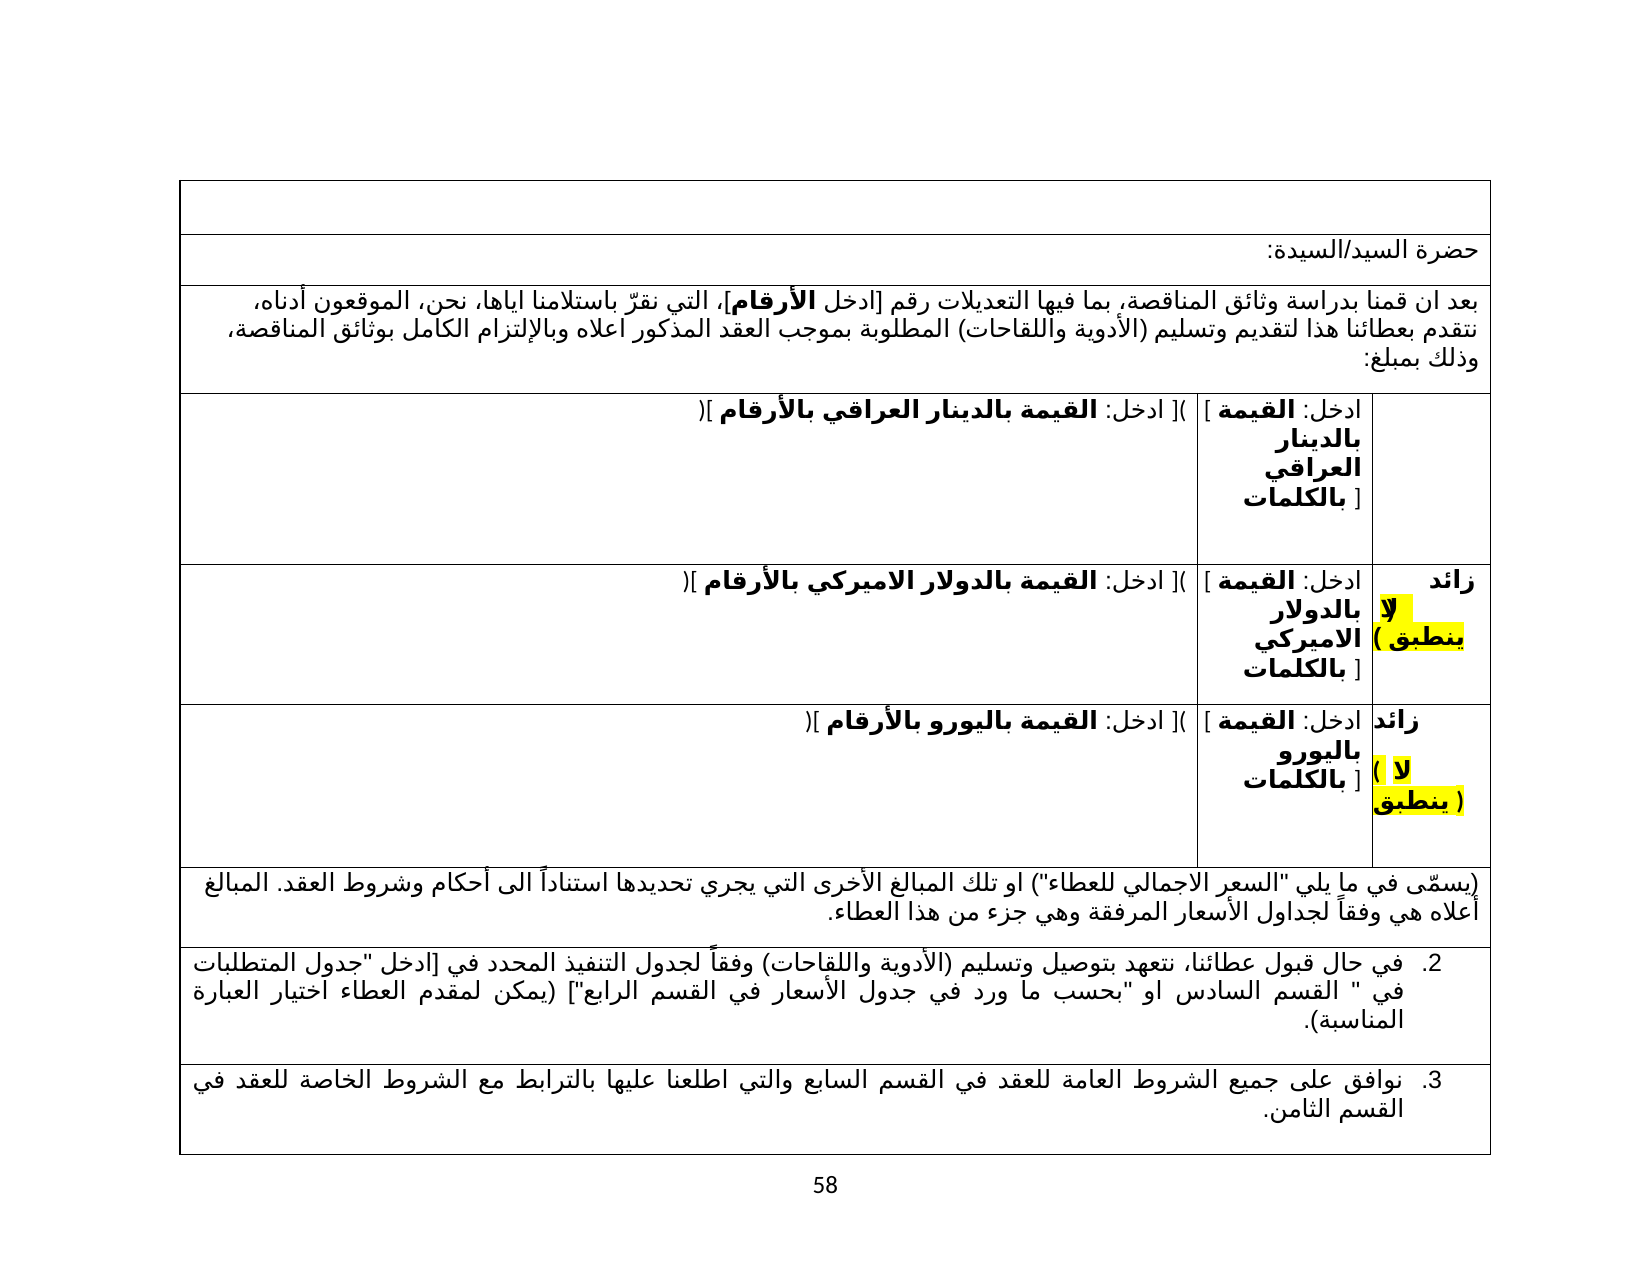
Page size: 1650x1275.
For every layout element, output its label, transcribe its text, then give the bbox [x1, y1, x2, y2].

table_cell [ ادخل: القيمة باليورو بالكلمات ] [1198, 705, 1372, 867]
table_cell [1373, 394, 1490, 564]
table_cell زائد ( لا ينطبق ) [1373, 705, 1490, 867]
table_cell )[ ادخل: القيمة بالدينار العراقي بالأرقام ]( [181, 394, 1197, 564]
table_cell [181, 181, 1490, 234]
table_cell نوافق على جميع الشروط العامة للعقد في القسم السابع والتي اطلعنا عليها بالترابط مع الشروط الخاصة للعقد في القسم الثامن. [181, 1065, 1490, 1153]
table_cell (يسمّى في ما يلي "السعر الاجمالي للعطاء") او تلك المبالغ الأخرى التي يجري تحديدها استناداً الى أحكام وشروط العقد. المبالغ أعلاه هي وفقاً لجداول الأسعار المرفقة وهي جزء من هذا العطاء. [181, 868, 1490, 947]
table_cell )[ ادخل: القيمة باليورو بالأرقام ]( [181, 705, 1197, 867]
table_cell [ ادخل: القيمة بالدينار العراقي بالكلمات ] [1198, 394, 1372, 564]
table_cell )[ ادخل: القيمة بالدولار الاميركي بالأرقام ]( [181, 565, 1197, 704]
table_cell في حال قبول عطائنا، نتعهد بتوصيل وتسليم (الأدوية واللقاحات) وفقاً لجدول التنفيذ المحدد في [ادخل "جدول المتطلبات في " القسم السادس او "بحسب ما ورد في جدول الأسعار في القسم الرابع"] (يمكن لمقدم العطاء اختيار العبارة المناسبة). [181, 948, 1490, 1064]
table_cell [ ادخل: القيمة بالدولار الاميركي بالكلمات ] [1198, 565, 1372, 704]
table_cell زائد ( لا ينطبق ) [1373, 565, 1490, 704]
table_cell حضرة السيد/السيدة: [181, 235, 1490, 285]
table_cell بعد ان قمنا بدراسة وثائق المناقصة، بما فيها التعديلات رقم [ادخل الأرقام]، التي نقرّ باستلامنا اياها، نحن، الموقعون أدناه، نتقدم بعطائنا هذا لتقديم وتسليم (الأدوية واللقاحات) المطلوبة بموجب العقد المذكور اعلاه وبالإلتزام الكامل بوثائق المناقصة، وذلك بمبلغ: [181, 286, 1490, 393]
